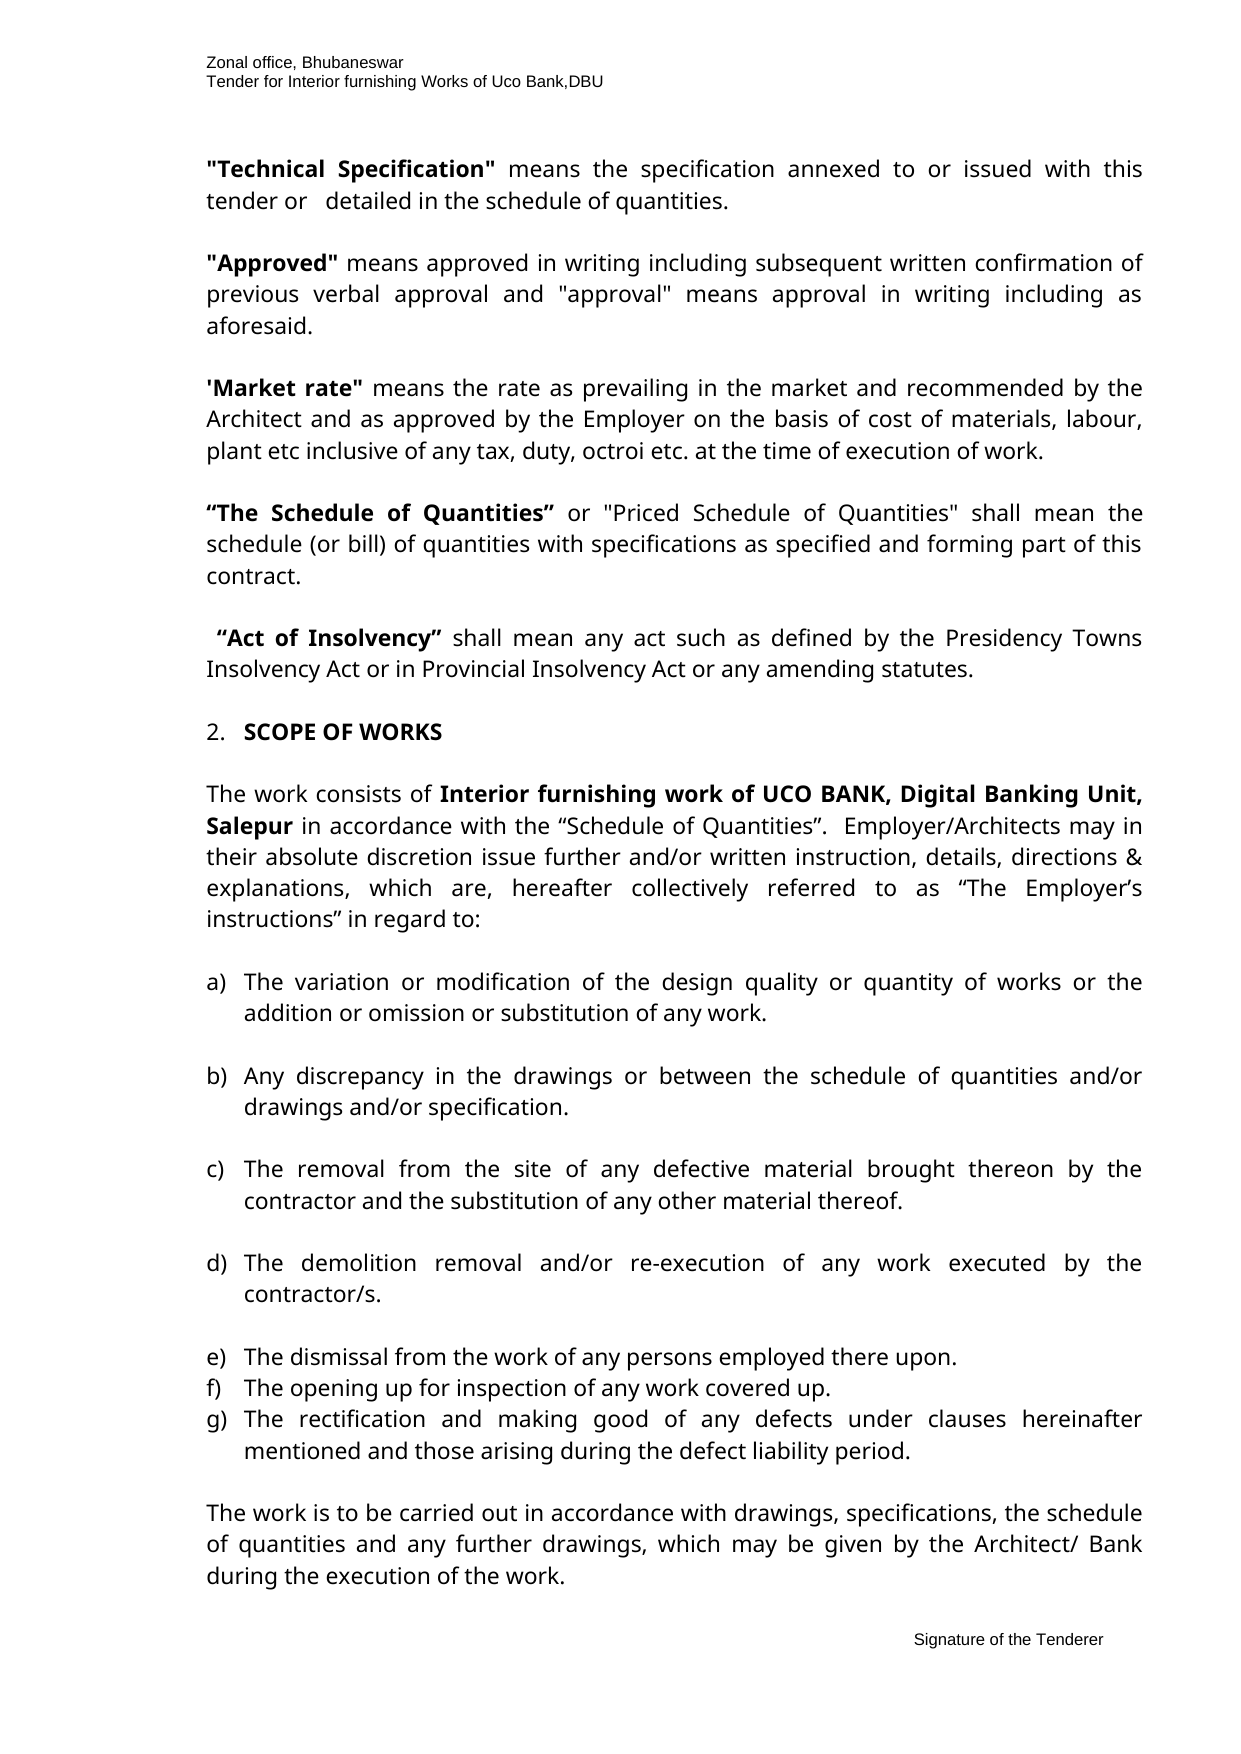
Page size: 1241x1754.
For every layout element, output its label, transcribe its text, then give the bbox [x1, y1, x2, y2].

list SCOPE OF WORKS [206, 716, 1144, 747]
text "Approved" means approved in writing including subsequent written confirmation of previous verbal approval and "approval" means approval in writing including as aforesaid. [206, 247, 1144, 341]
list The demolition removal and/or re-execution of any work executed by the contractor/s. [206, 1247, 1144, 1309]
text “Act of Insolvency” shall mean any act such as defined by the Presidency Towns Insolvency Act or in Provincial Insolvency Act or any amending statutes. [206, 622, 1144, 684]
list The rectification and making good of any defects under clauses hereinafter mentioned and those arising during the defect liability period. [206, 1403, 1144, 1466]
list The removal from the site of any defective material brought thereon by the contractor and the substitution of any other material thereof. [206, 1153, 1144, 1216]
list The dismissal from the work of any persons employed there upon. [206, 1341, 1144, 1372]
list The opening up for inspection of any work covered up. [206, 1372, 1144, 1403]
text The work is to be carried out in accordance with drawings, specifications, the schedule of quantities and any further drawings, which may be given by the Architect/ Bank during the execution of the work. [206, 1497, 1144, 1591]
text 'Market rate" means the rate as prevailing in the market and recommended by the Architect and as approved by the Employer on the basis of cost of materials, labour, plant etc inclusive of any tax, duty, octroi etc. at the time of execution of work. [206, 372, 1144, 466]
text “The Schedule of Quantities” or "Priced Schedule of Quantities" shall mean the schedule (or bill) of quantities with specifications as specified and forming part of this contract. [206, 497, 1144, 591]
list Any discrepancy in the drawings or between the schedule of quantities and/or drawings and/or specification. [206, 1059, 1144, 1122]
text "Technical Specification" means the specification annexed to or issued with this tender or detailed in the schedule of quantities. [206, 153, 1144, 216]
list The variation or modification of the design quality or quantity of works or the addition or omission or substitution of any work. [206, 966, 1144, 1028]
text The work consists of Interior furnishing work of UCO BANK, Digital Banking Unit, Salepur in accordance with the “Schedule of Quantities”. Employer/Architects may in their absolute discretion issue further and/or written instruction, details, directions & explanations, which are, hereafter collectively referred to as “The Employer’s instructions” in regard to: [206, 778, 1144, 934]
